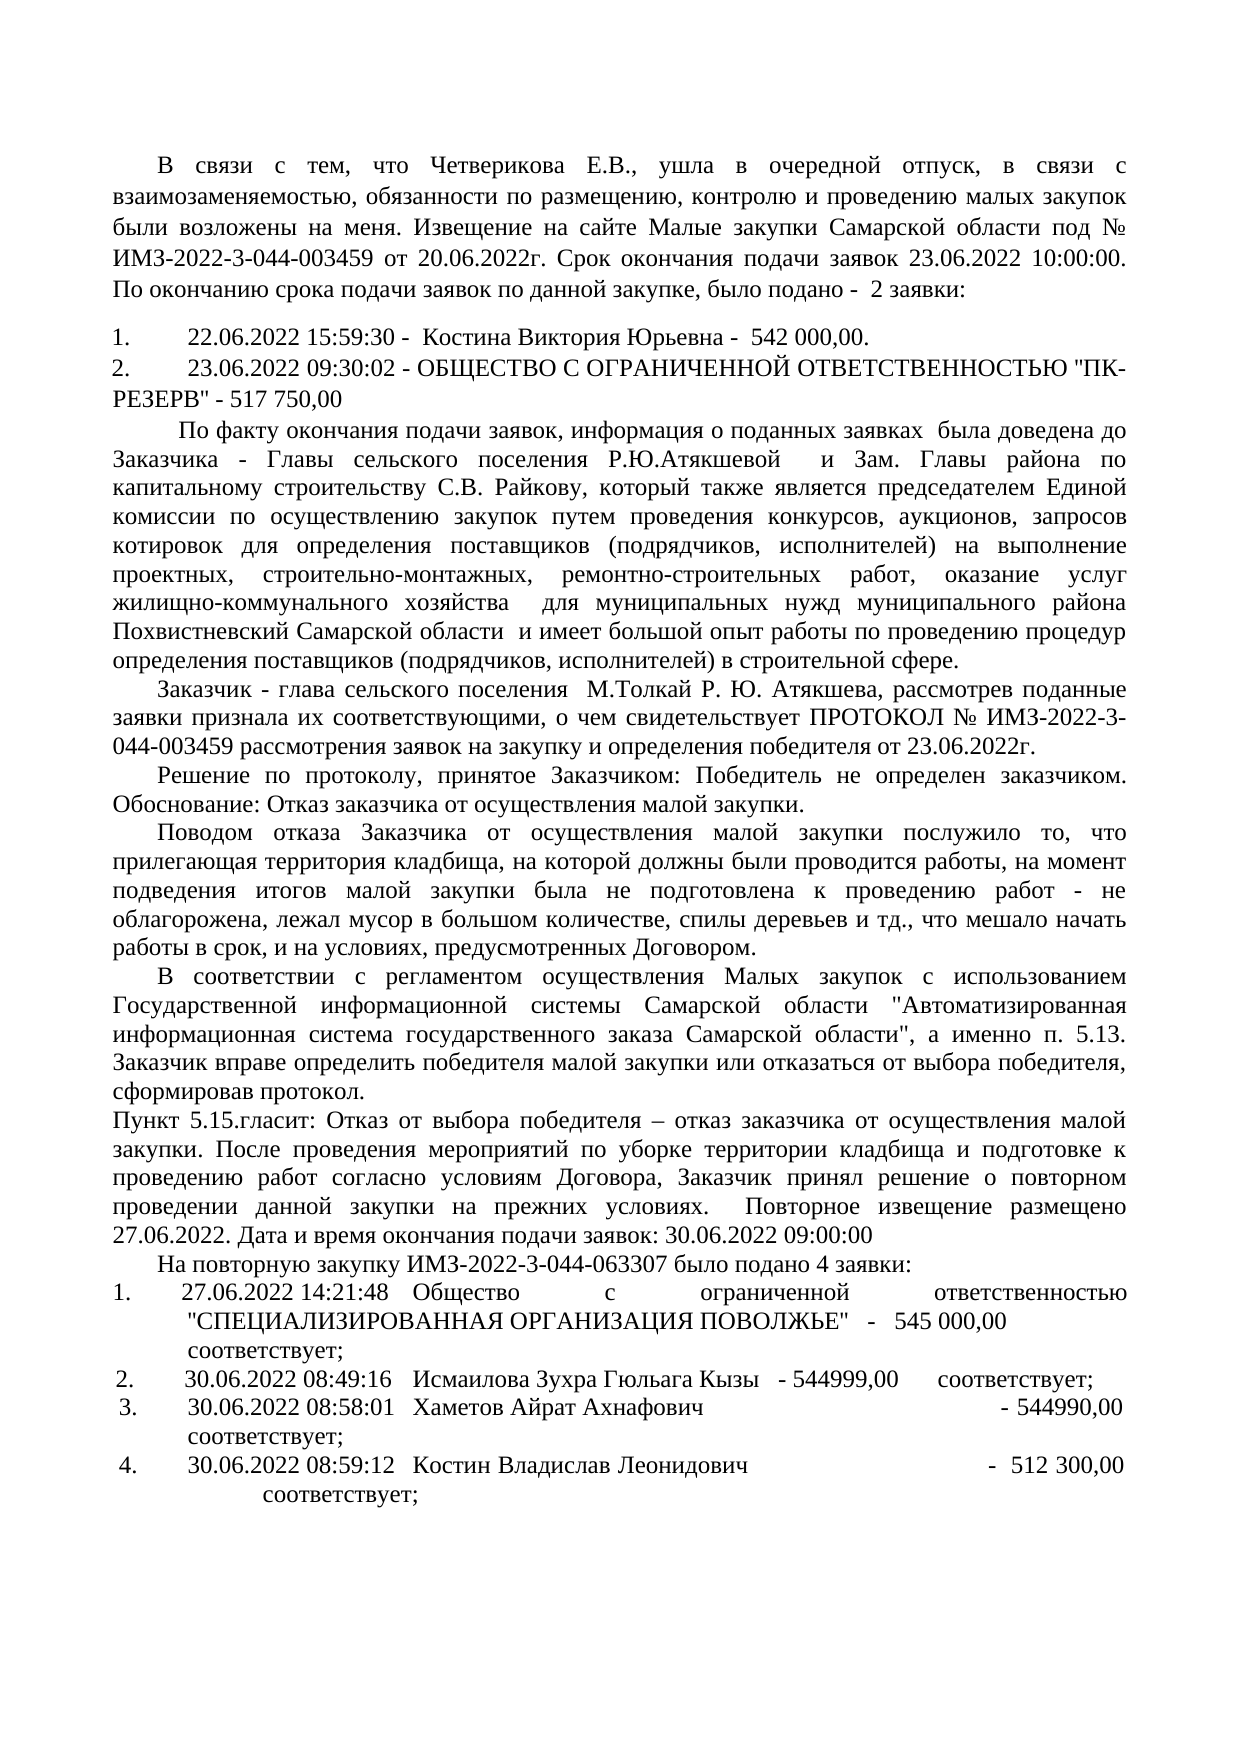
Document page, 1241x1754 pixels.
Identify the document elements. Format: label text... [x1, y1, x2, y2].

text В связи с тем, что Четверикова Е.В., ушла в очередной отпуск, в связи с взаимозаменяемостью, обязанности по размещению, контролю и проведению малых закупок были возложены на меня. Извещение на сайте Малые закупки Самарской области под № ИМЗ-2022-3-044-003459 от 20.06.2022г. Срок окончания подачи заявок 23.06.2022 10:00:00. По окончанию срока подачи заявок по данной закупке, было подано - 2 заявки: [112, 150, 1128, 303]
text Заказчик - глава сельского поселения М.Толкай Р. Ю. Атякшева, рассмотрев поданные заявки признала их соответствующими, о чем свидетельствует ПРОТОКОЛ № ИМЗ-2022-3-044-003459 рассмотрения заявок на закупку и определения победителя от 23.06.2022г. [112, 674, 1128, 760]
text По факту окончания подачи заявок, информация о поданных заявках была доведена до Заказчика - Главы сельского поселения Р.Ю.Атякшевой и Зам. Главы района по капитальному строительству С.В. Райкову, который также является председателем Единой комиссии по осуществлению закупок путем проведения конкурсов, аукционов, запросов котировок для определения поставщиков (подрядчиков, исполнителей) на выполнение проектных, строительно-монтажных, ремонтно-строительных работ, оказание услуг жилищно-коммунального хозяйства для муниципальных нужд муниципального района Похвистневский Самарской области и имеет большой опыт работы по проведению процедур определения поставщиков (подрядчиков, исполнителей) в строительной сфере. [112, 415, 1128, 674]
text 1. 27.06.2022 14:21:48 Общество с ограниченной ответственностью ''СПЕЦИАЛИЗИРОВАННАЯ ОРГАНИЗАЦИЯ ПОВОЛЖЬЕ'' - 545 000,00 cоответствует; [112, 1277, 1128, 1364]
text Поводом отказа Заказчика от осуществления малой закупки послужило то, что прилегающая территория кладбища, на которой должны были проводится работы, на момент подведения итогов малой закупки была не подготовлена к проведению работ - не облагорожена, лежал мусор в большом количестве, спилы деревьев и тд., что мешало начать работы в срок, и на условиях, предусмотренных Договором. [112, 817, 1128, 961]
text 4. 30.06.2022 08:59:12 Костин Владислав Леонидович - 512 300,00 cоответствует; [112, 1450, 1128, 1507]
list 22.06.2022 15:59:30 - Костина Виктория Юрьевна - 542 000,00. [111, 322, 1128, 351]
text На повторную закупку ИМЗ-2022-3-044-063307 было подано 4 заявки: [112, 1249, 1128, 1277]
text Решение по протоколу, принятое Заказчиком: Победитель не определен заказчиком. Обоснование: Отказ заказчика от осуществления малой закупки. [112, 760, 1128, 817]
text 2. 30.06.2022 08:49:16 Исмаилова Зухра Гюльага Кызы - 544999,00 cоответствует; [97, 1364, 1128, 1392]
text В соответствии с регламентом осуществления Малых закупок с использованием Государственной информационной системы Самарской области "Автоматизированная информационная система государственного заказа Самарской области", а именно п. 5.13. Заказчик вправе определить победителя малой закупки или отказаться от выбора победителя, сформировав протокол. [112, 961, 1128, 1105]
list 23.06.2022 09:30:02 - ОБЩЕСТВО С ОГРАНИЧЕННОЙ ОТВЕТСТВЕННОСТЬЮ ''ПК-РЕЗЕРВ'' - 517 750,00 [111, 353, 1128, 413]
text 3. 30.06.2022 08:58:01 Хаметов Айрат Ахнафович - 544990,00 cоответствует; [75, 1392, 1128, 1450]
text Пункт 5.15.гласит: Отказ от выбора победителя – отказ заказчика от осуществления малой закупки. После проведения мероприятий по уборке территории кладбища и подготовке к проведению работ согласно условиям Договора, Заказчик принял решение о повторном проведении данной закупки на прежних условиях. Повторное извещение размещено 27.06.2022. Дата и время окончания подачи заявок: 30.06.2022 09:00:00 [112, 1105, 1128, 1249]
